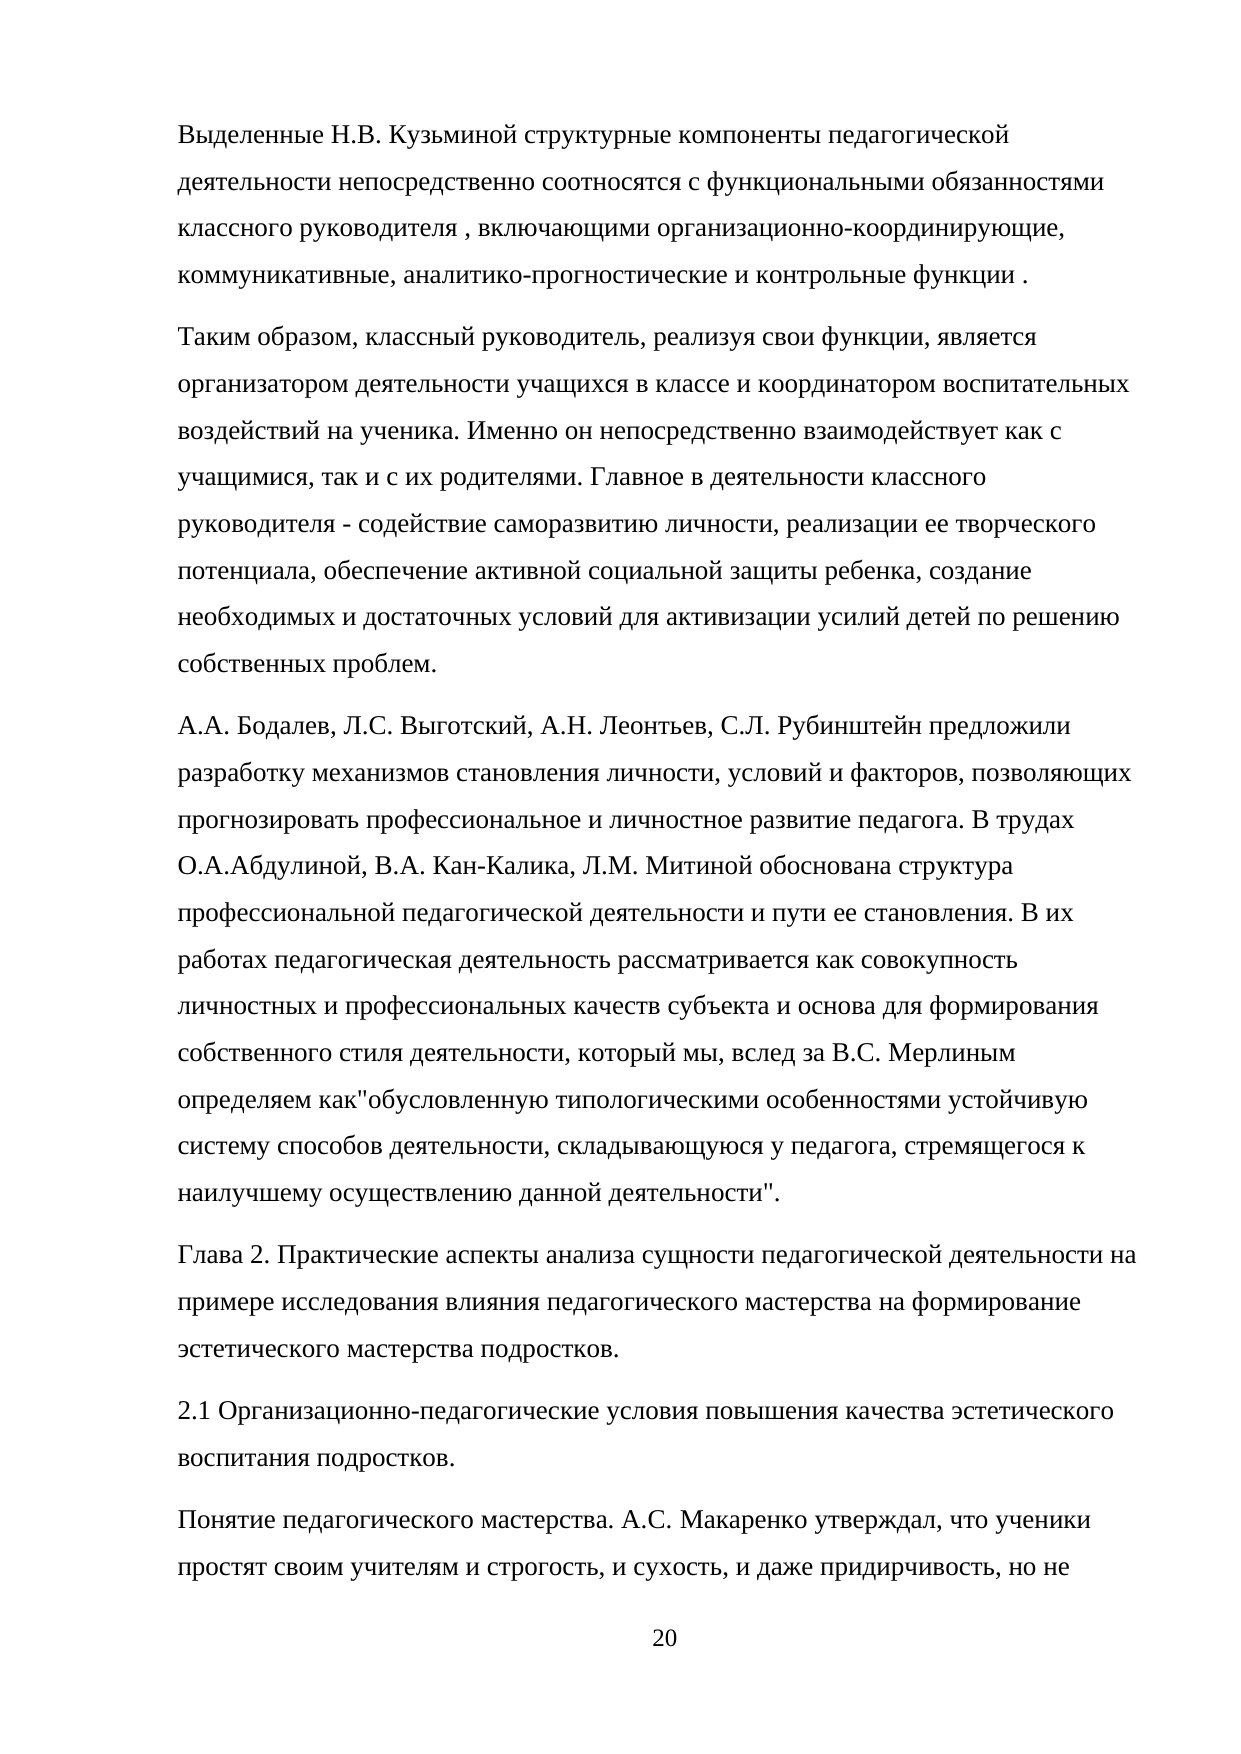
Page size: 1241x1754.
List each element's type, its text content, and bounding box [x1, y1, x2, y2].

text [177, 1503, 1152, 1581]
text Глава 2. Практические аспекты анализа сущности педагогической деятельности на примере исследования влияния педагогического мастерства на формирование эстетического мастерства подростков. [177, 1238, 1152, 1363]
text Выделенные Н.В. Кузьминой структурные компоненты педагогической деятельности непосредственно соотносятся с функциональными обязанностями классного руководителя , включающими организационно-координирующие, коммуникативные, аналитико-прогностические и контрольные функции . [177, 118, 1152, 289]
text А.А. Бодалев, Л.С. Выготский, А.Н. Леонтьев, С.Л. Рубинштейн предложили разработку механизмов становления личности, условий и факторов, позволяющих прогнозировать профессиональное и личностное развитие педагога. В трудах О.А.Абдулиной, В.А. Кан-Калика, Л.М. Митиной обоснована структура профессиональной педагогической деятельности и пути ее становления. В их работах педагогическая деятельность рассматривается как совокупность личностных и профессиональных качеств субъекта и основа для формирования собственного стиля деятельности, который мы, вслед за В.С. Мерлиным определяем как"обусловленную типологическими особенностями устойчивую систему способов деятельности, складывающуюся у педагога, стремящегося к наилучшему осуществлению данной деятельности". [177, 709, 1152, 1207]
text Таким образом, классный руководитель, реализуя свои функции, является организатором деятельности учащихся в классе и координатором воспитательных воздействий на ученика. Именно он непосредственно взаимодействует как с учащимися, так и с их родителями. Главное в деятельности классного руководителя - содействие саморазвитию личности, реализации ее творческого потенциала, обеспечение активной социальной защиты ребенка, создание необходимых и достаточных условий для активизации усилий детей по решению собственных проблем. [177, 320, 1152, 678]
text 2.1 Организационно-педагогические условия повышения качества эстетического воспитания подростков. [177, 1394, 1152, 1472]
